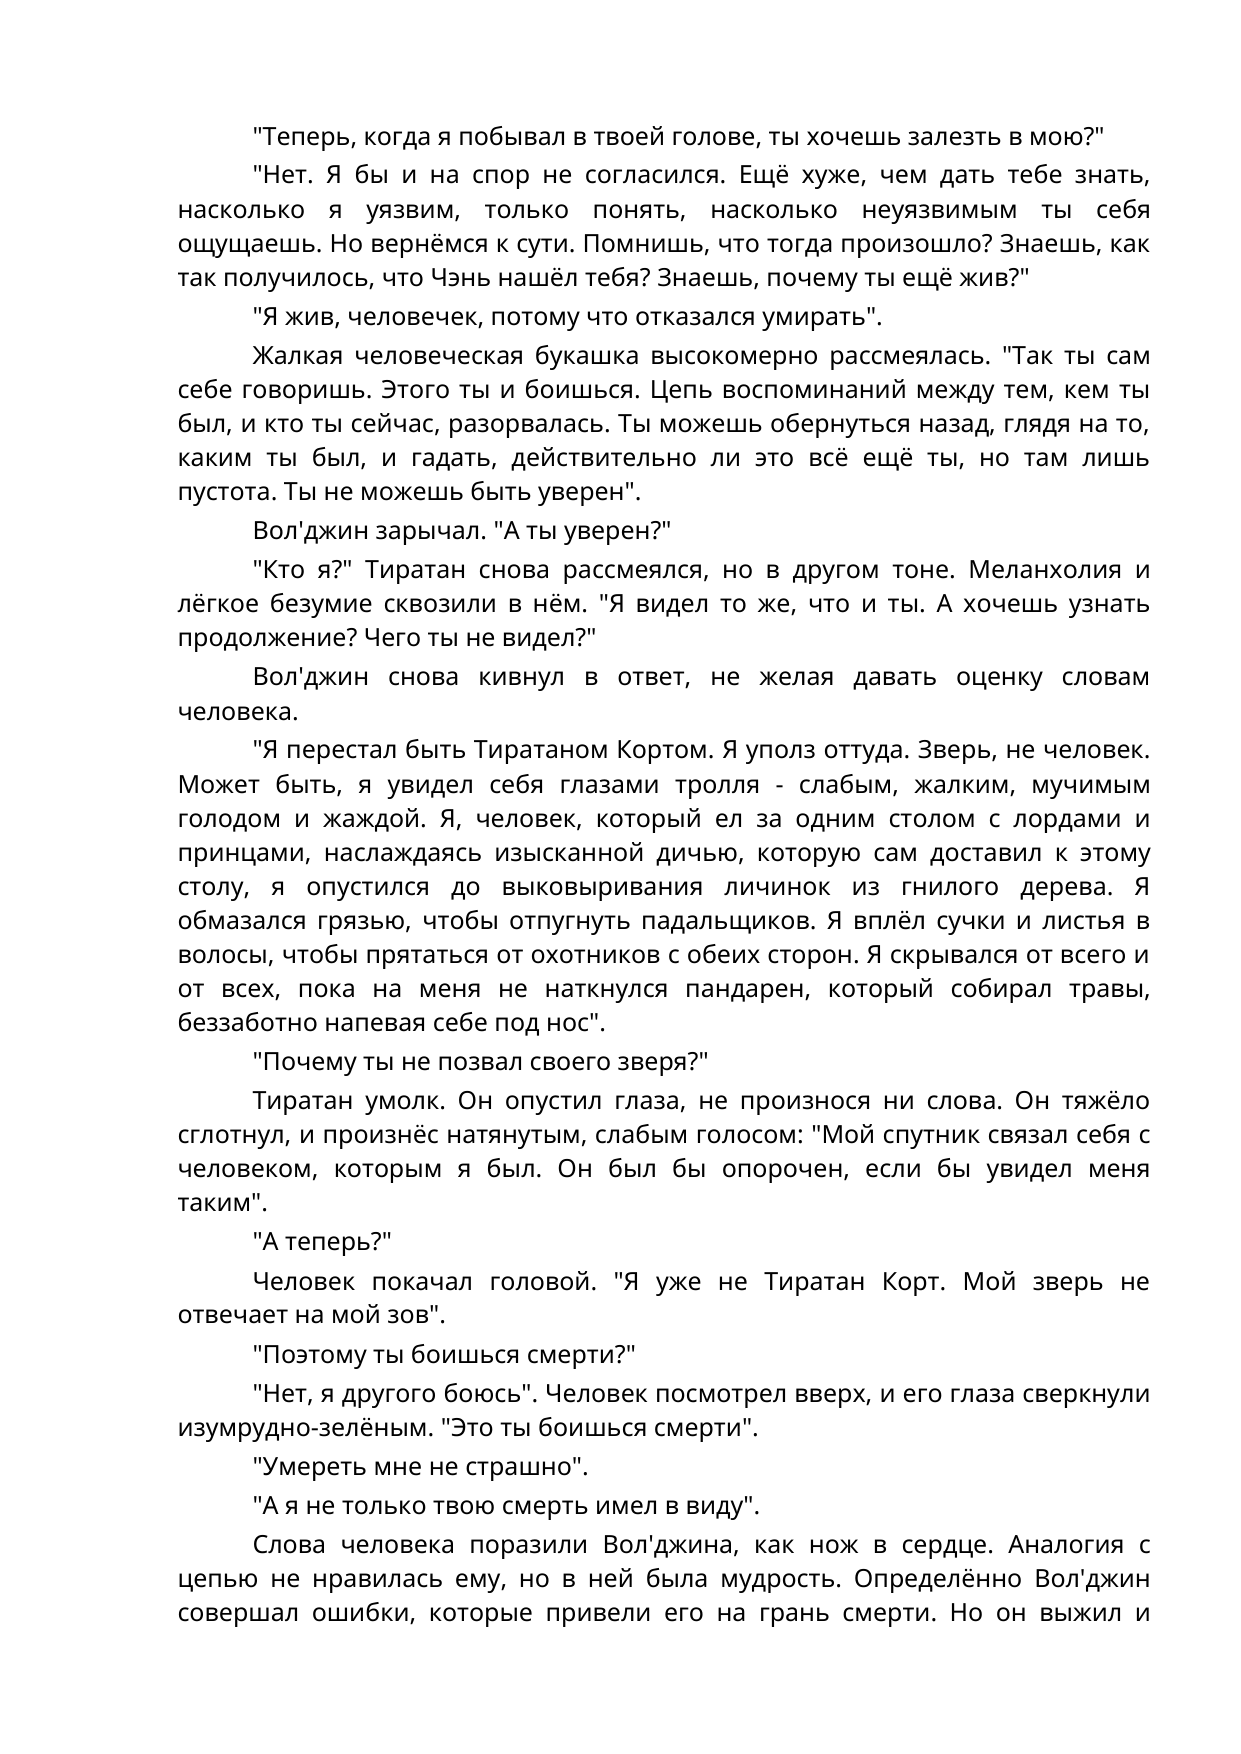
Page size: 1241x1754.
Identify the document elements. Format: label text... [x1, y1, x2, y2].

text "Поэтому ты боишься смерти?" [177, 1336, 1152, 1370]
text Человек покачал головой. "Я уже не Тиратан Корт. Мой зверь не отвечает на мой зов". [177, 1263, 1152, 1331]
text "Я жив, человечек, потому что отказался умирать". [177, 298, 1152, 332]
text Тиратан умолк. Он опустил глаза, не произнося ни слова. Он тяжёло сглотнул, и произнёс натянутым, слабым голосом: "Мой спутник связал себя с человеком, которым я был. Он был бы опорочен, если бы увидел меня таким". [177, 1083, 1152, 1219]
text "Я перестал быть Тиратаном Кортом. Я уполз оттуда. Зверь, не человек. Может быть, я увидел себя глазами тролля - слабым, жалким, мучимым голодом и жаждой. Я, человек, который ел за одним столом с лордами и принцами, наслаждаясь изысканной дичью, которую сам доставил к этому столу, я опустился до выковыривания личинок из гнилого дерева. Я обмазался грязью, чтобы отпугнуть падальщиков. Я вплёл сучки и листья в волосы, чтобы прятаться от охотников с обеих сторон. Я скрывался от всего и от всех, пока на меня не наткнулся пандарен, который собирал травы, беззаботно напевая себе под нос". [177, 732, 1152, 1039]
text "Почему ты не позвал своего зверя?" [177, 1044, 1152, 1078]
text "Теперь, когда я побывал в твоей голове, ты хочешь залезть в мою?" [177, 118, 1152, 152]
text "Нет, я другого боюсь". Человек посмотрел вверх, и его глаза сверкнули изумрудно-зелёным. "Это ты боишься смерти". [177, 1375, 1152, 1443]
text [177, 1527, 1152, 1629]
text Вол'джин зарычал. "А ты уверен?" [177, 513, 1152, 547]
text "Умереть мне не страшно". [177, 1448, 1152, 1482]
text "Кто я?" Тиратан снова рассмеялся, но в другом тоне. Меланхолия и лёгкое безумие сквозили в нём. "Я видел то же, что и ты. А хочешь узнать продолжение? Чего ты не видел?" [177, 552, 1152, 654]
text Жалкая человеческая букашка высокомерно рассмеялась. "Так ты сам себе говоришь. Этого ты и боишься. Цепь воспоминаний между тем, кем ты был, и кто ты сейчас, разорвалась. Ты можешь обернуться назад, глядя на то, каким ты был, и гадать, действительно ли это всё ещё ты, но там лишь пустота. Ты не можешь быть уверен". [177, 337, 1152, 508]
text Вол'джин снова кивнул в ответ, не желая давать оценку словам человека. [177, 659, 1152, 727]
text "А я не только твою смерть имел в виду". [177, 1487, 1152, 1522]
text "Нет. Я бы и на спор не согласился. Ещё хуже, чем дать тебе знать, насколько я уязвим, только понять, насколько неуязвимым ты себя ощущаешь. Но вернёмся к сути. Помнишь, что тогда произошло? Знаешь, как так получилось, что Чэнь нашёл тебя? Знаешь, почему ты ещё жив?" [177, 157, 1152, 293]
text "А теперь?" [177, 1224, 1152, 1258]
